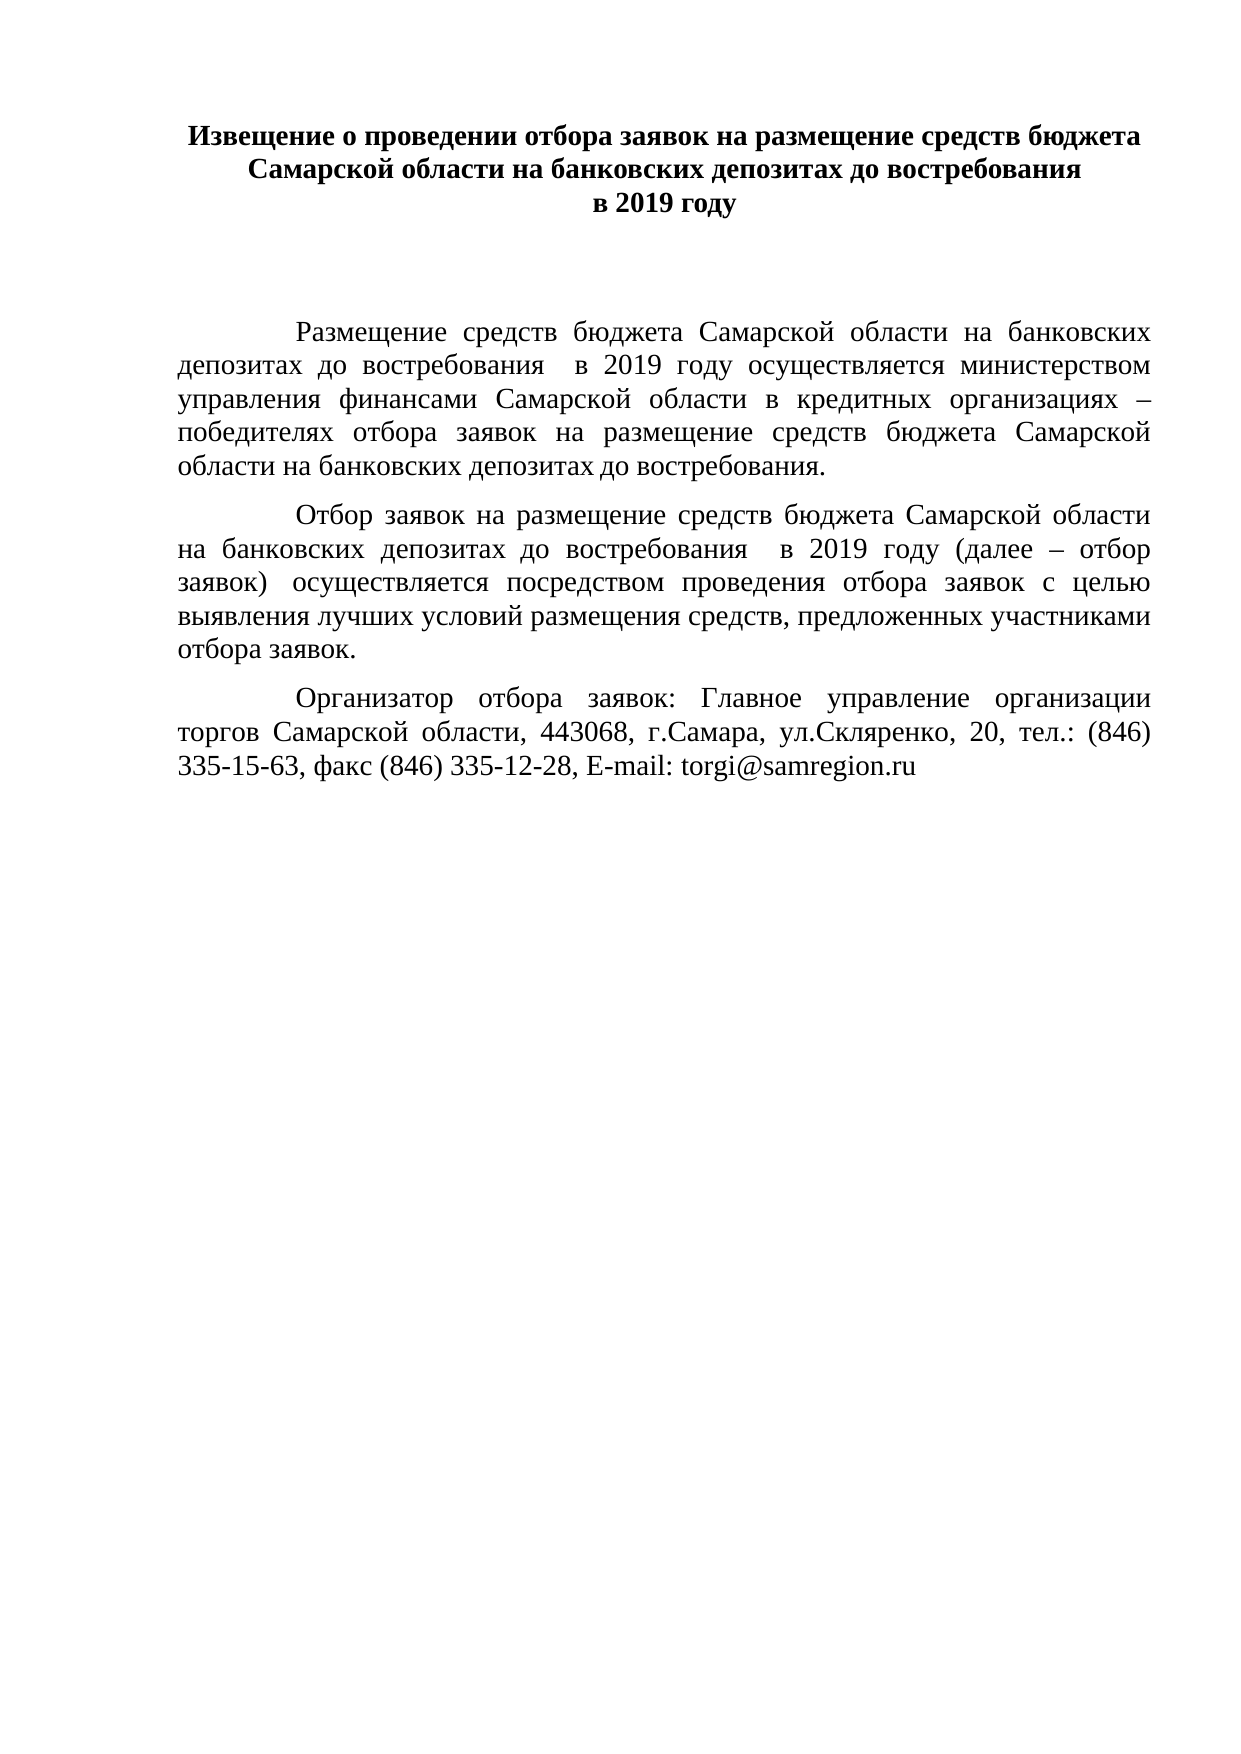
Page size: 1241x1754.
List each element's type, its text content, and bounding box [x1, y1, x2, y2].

text в 2019 году [177, 185, 1152, 219]
text Размещение средств бюджета Самарской области на банковских депозитах до востребования в 2019 году осуществляется министерством управления финансами Самарской области в кредитных организациях – победителях отбора заявок на размещение средств бюджета Самарской области на банковских депозитах до востребования. [177, 314, 1152, 482]
text Отбор заявок на размещение средств бюджета Самарской области на банковских депозитах до востребования в 2019 году (далее – отбор заявок) осуществляется посредством проведения отбора заявок с целью выявления лучших условий размещения средств, предложенных участниками отбора заявок. [177, 497, 1152, 665]
text Организатор отбора заявок: Главное управление организации торгов Самарской области, 443068, г.Самара, ул.Скляренко, 20, тел.: (846) 335-15-63, факс (846) 335-12-28, E-mail: torgi@samregion.ru [177, 681, 1152, 781]
text Извещение о проведении отбора заявок на размещение средств бюджета Самарской области на банковских депозитах до востребования [177, 118, 1152, 185]
